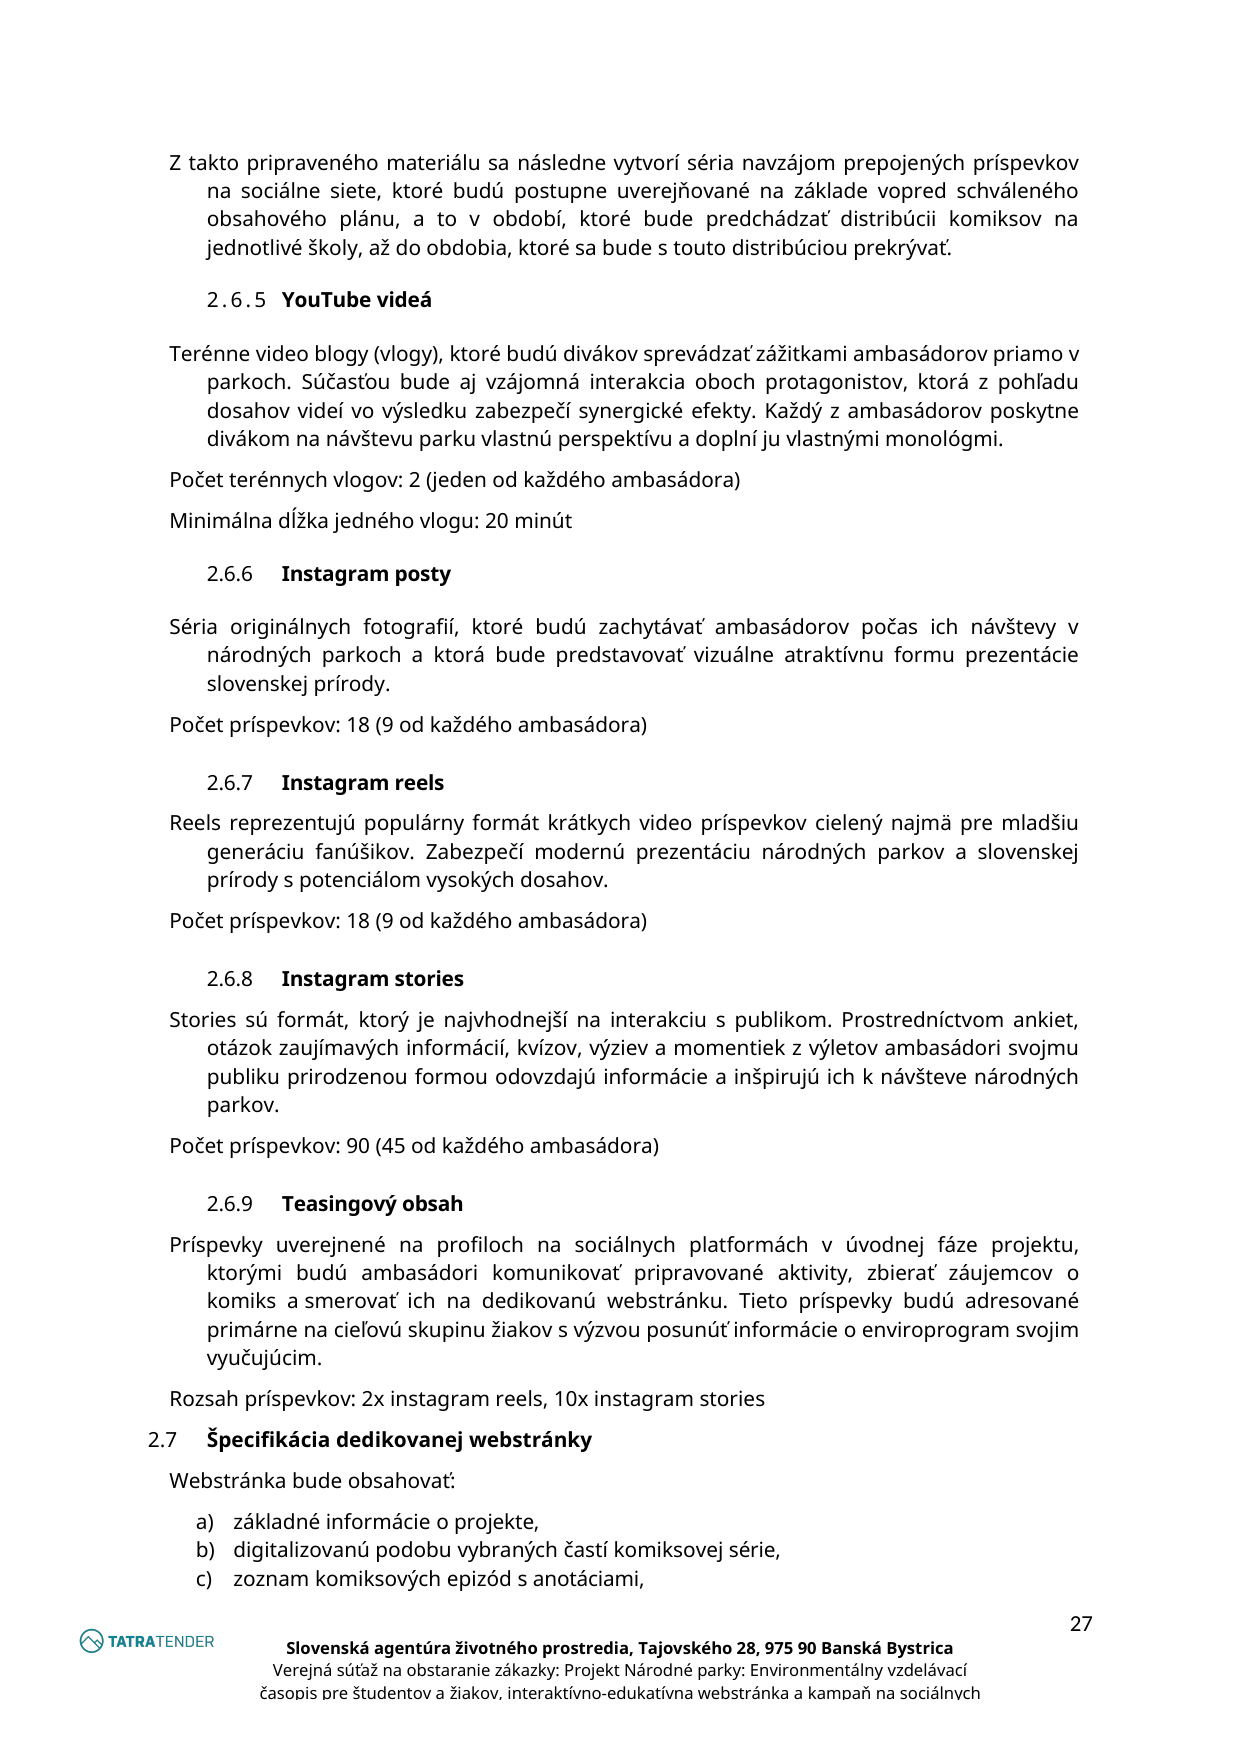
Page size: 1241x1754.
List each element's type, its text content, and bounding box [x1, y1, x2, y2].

subtitle Špecifikácia dedikovanej webstránky [148, 1425, 1093, 1454]
text Počet príspevkov: 18 (9 od každého ambasádora) [169, 906, 1080, 935]
text Počet príspevkov: 18 (9 od každého ambasádora) [169, 710, 1080, 738]
subtitle Instagram reels [207, 768, 1093, 796]
list základné informácie o projekte, [196, 1507, 1093, 1536]
picture [77, 1617, 224, 1662]
text Príspevky uverejnené na profiloch na sociálnych platformách v úvodnej fáze projektu, ktorými budú ambasádori komunikovať pripravované aktivity, zbierať záujemcov o komiks a smerovať ich na dedikovanú webstránku. Tieto príspevky budú adresované primárne na cieľovú skupinu žiakov s výzvou posunúť informácie o enviroprogram svojim vyučujúcim. [169, 1230, 1080, 1372]
text Stories sú formát, ktorý je najvhodnejší na interakciu s publikom. Prostredníctvom ankiet, otázok zaujímavých informácií, kvízov, výziev a momentiek z výletov ambasádori svojmu publiku prirodzenou formou odovzdajú informácie a inšpirujú ich k návšteve národných parkov. [169, 1005, 1080, 1119]
text Počet príspevkov: 90 (45 od každého ambasádora) [169, 1131, 1080, 1159]
text Webstránka bude obsahovať: [169, 1466, 1080, 1495]
subtitle Instagram stories [207, 964, 1093, 992]
text Séria originálnych fotografií, ktoré budú zachytávať ambasádorov počas ich návštevy v národných parkoch a ktorá bude predstavovať vizuálne atraktívnu formu prezentácie slovenskej prírody. [169, 612, 1080, 697]
list zoznam komiksových epizód s anotáciami, [196, 1564, 1093, 1592]
text Terénne video blogy (vlogy), ktoré budú divákov sprevádzať zážitkami ambasádorov priamo v parkoch. Súčasťou bude aj vzájomná interakcia oboch protagonistov, ktorá z pohľadu dosahov videí vo výsledku zabezpečí synergické efekty. Každý z ambasádorov poskytne divákom na návštevu parku vlastnú perspektívu a doplní ju vlastnými monológmi. [169, 339, 1080, 453]
subtitle Teasingový obsah [207, 1189, 1093, 1217]
subtitle Instagram posty [207, 559, 1093, 587]
text Rozsah príspevkov: 2x instagram reels, 10x instagram stories [169, 1384, 1080, 1413]
text Reels reprezentujú populárny formát krátkych video príspevkov cielený najmä pre mladšiu generáciu fanúšikov. Zabezpečí modernú prezentáciu národných parkov a slovenskej prírody s potenciálom vysokých dosahov. [169, 808, 1080, 894]
text Počet terénnych vlogov: 2 (jeden od každého ambasádora) [169, 465, 1080, 494]
subtitle YouTube videá [207, 286, 1093, 314]
text Z takto pripraveného materiálu sa následne vytvorí séria navzájom prepojených príspevkov na sociálne siete, ktoré budú postupne uverejňované na základe vopred schváleného obsahového plánu, a to v období, ktoré bude predchádzať distribúcii komiksov na jednotlivé školy, až do obdobia, ktoré sa bude s touto distribúciou prekrývať. [169, 148, 1080, 261]
list digitalizovanú podobu vybraných častí komiksovej série, [196, 1536, 1093, 1564]
text Minimálna dĺžka jedného vlogu: 20 minút [169, 506, 1080, 534]
